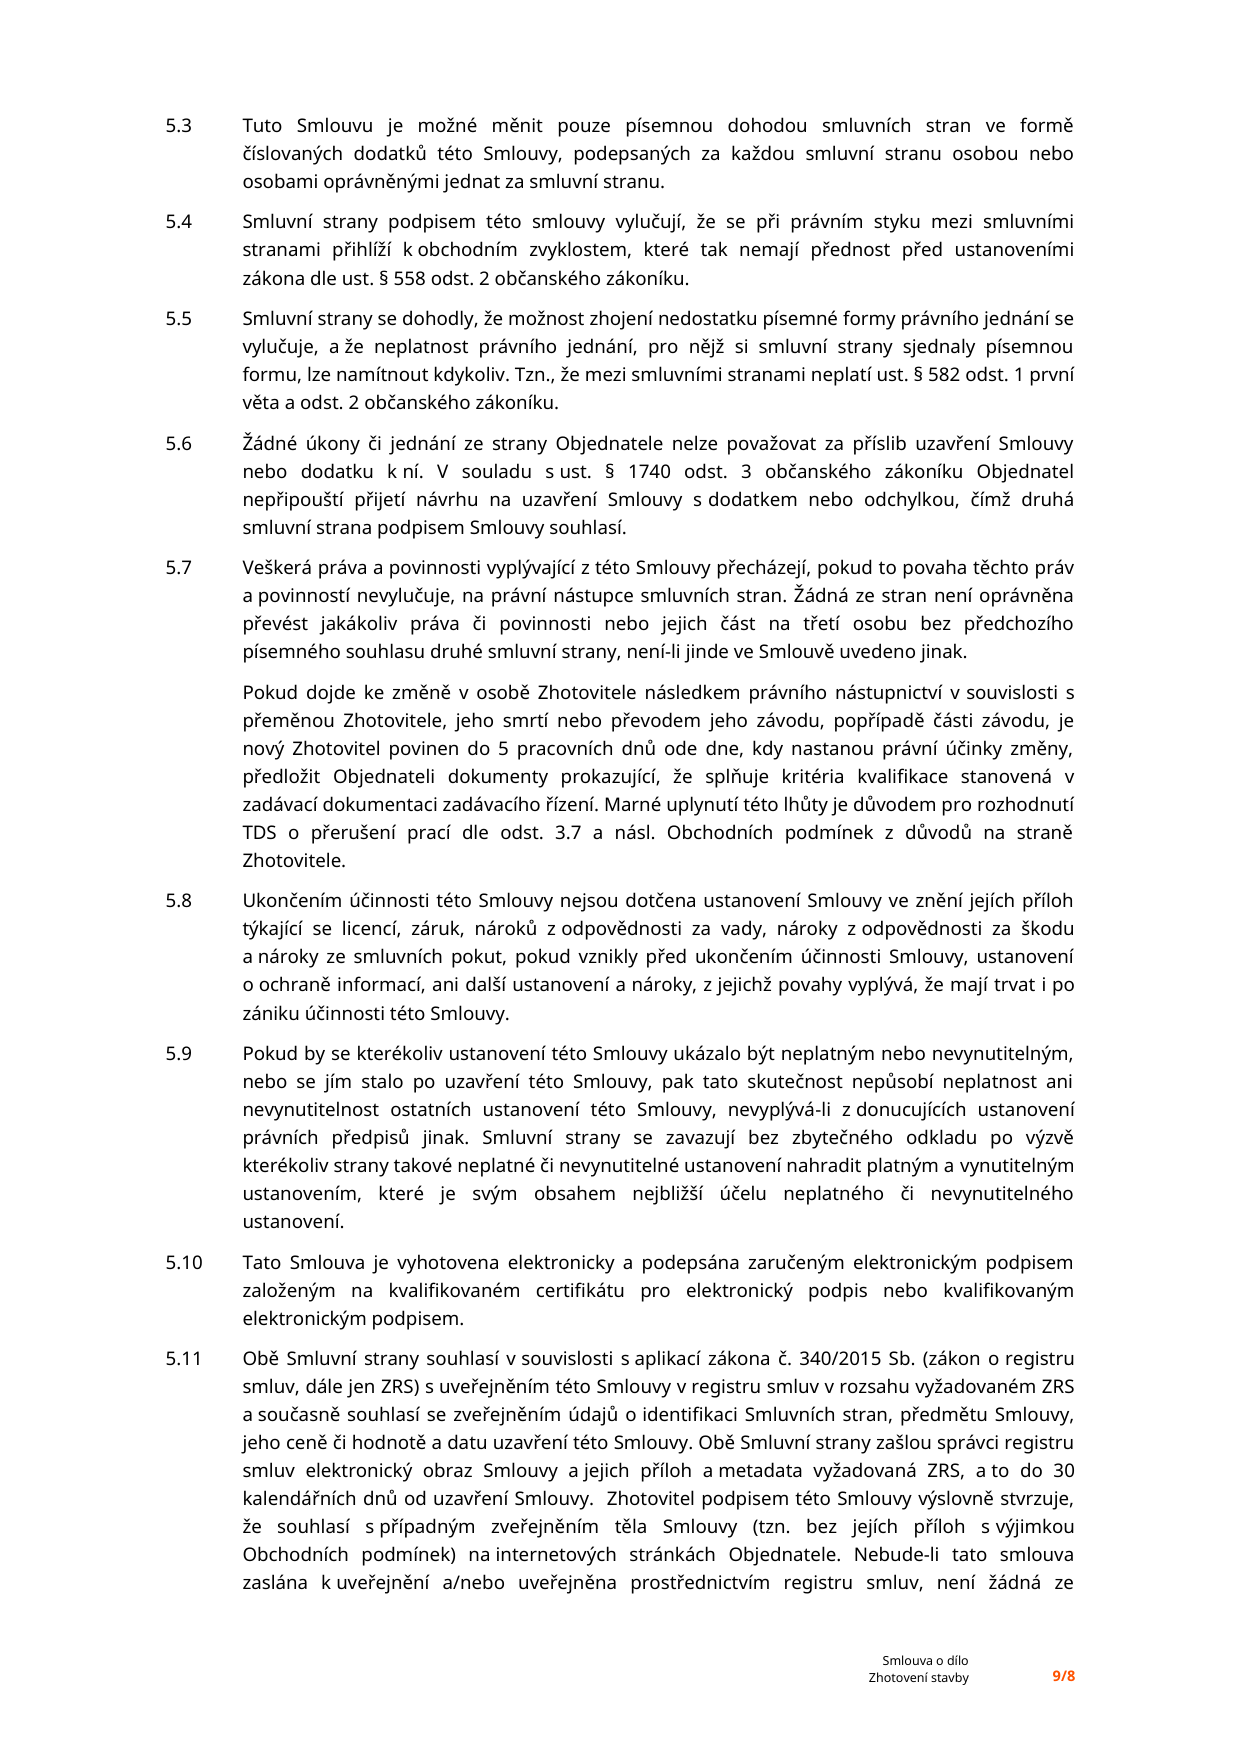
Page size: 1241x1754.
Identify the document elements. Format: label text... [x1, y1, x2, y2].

text Veškerá práva a povinnosti vyplývající z této Smlouvy přecházejí, pokud to povaha těchto práv a povinností nevylučuje, na právní nástupce smluvních stran. Žádná ze stran není oprávněna převést jakákoliv práva či povinnosti nebo jejich část na třetí osobu bez předchozího písemného souhlasu druhé smluvní strany, není-li jinde ve Smlouvě uvedeno jinak. [165, 554, 1075, 664]
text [165, 1346, 1075, 1595]
text Smluvní strany podpisem této smlouvy vylučují, že se při právním styku mezi smluvními stranami přihlíží k obchodním zvyklostem, které tak nemají přednost před ustanoveními zákona dle ust. § 558 odst. 2 občanského zákoníku. [165, 209, 1075, 290]
text Tuto Smlouvu je možné měnit pouze písemnou dohodou smluvních stran ve formě číslovaných dodatků této Smlouvy, podepsaných za každou smluvní stranu osobou nebo osobami oprávněnými jednat za smluvní stranu. [165, 112, 1075, 194]
text Ukončením účinnosti této Smlouvy nejsou dotčena ustanovení Smlouvy ve znění jejích příloh týkající se licencí, záruk, nároků z odpovědnosti za vady, nároky z odpovědnosti za škodu a nároky ze smluvních pokut, pokud vznikly před ukončením účinnosti Smlouvy, ustanovení o ochraně informací, ani další ustanovení a nároky, z jejichž povahy vyplývá, že mají trvat i po zániku účinnosti této Smlouvy. [165, 888, 1075, 1025]
list Pokud dojde ke změně v osobě Zhotovitele následkem právního nástupnictví v souvislosti s přeměnou Zhotovitele, jeho smrtí nebo převodem jeho závodu, popřípadě části závodu, je nový Zhotovitel povinen do 5 pracovních dnů ode dne, kdy nastanou právní účinky změny, předložit Objednateli dokumenty prokazující, že splňuje kritéria kvalifikace stanovená v zadávací dokumentaci zadávacího řízení. Marné uplynutí této lhůty je důvodem pro rozhodnutí TDS o přerušení prací dle odst. 3.7 a násl. Obchodních podmínek z důvodů na straně Zhotovitele. [242, 679, 1075, 873]
text Pokud by se kterékoliv ustanovení této Smlouvy ukázalo být neplatným nebo nevynutitelným, nebo se jím stalo po uzavření této Smlouvy, pak tato skutečnost nepůsobí neplatnost ani nevynutitelnost ostatních ustanovení této Smlouvy, nevyplývá-li z donucujících ustanovení právních předpisů jinak. Smluvní strany se zavazují bez zbytečného odkladu po výzvě kterékoliv strany takové neplatné či nevynutitelné ustanovení nahradit platným a vynutitelným ustanovením, které je svým obsahem nejbližší účelu neplatného či nevynutitelného ustanovení. [165, 1040, 1075, 1234]
text Tato Smlouva je vyhotovena elektronicky a podepsána zaručeným elektronickým podpisem založeným na kvalifikovaném certifikátu pro elektronický podpis nebo kvalifikovaným elektronickým podpisem. [165, 1249, 1075, 1331]
text Smluvní strany se dohodly, že možnost zhojení nedostatku písemné formy právního jednání se vylučuje, a že neplatnost právního jednání, pro nějž si smluvní strany sjednaly písemnou formu, lze namítnout kdykoliv. Tzn., že mezi smluvními stranami neplatí ust. § 582 odst. 1 první věta a odst. 2 občanského zákoníku. [165, 305, 1075, 415]
text Žádné úkony či jednání ze strany Objednatele nelze považovat za příslib uzavření Smlouvy nebo dodatku k ní. V souladu s ust. § 1740 odst. 3 občanského zákoníku Objednatel nepřipouští přijetí návrhu na uzavření Smlouvy s dodatkem nebo odchylkou, čímž druhá smluvní strana podpisem Smlouvy souhlasí. [165, 430, 1075, 539]
